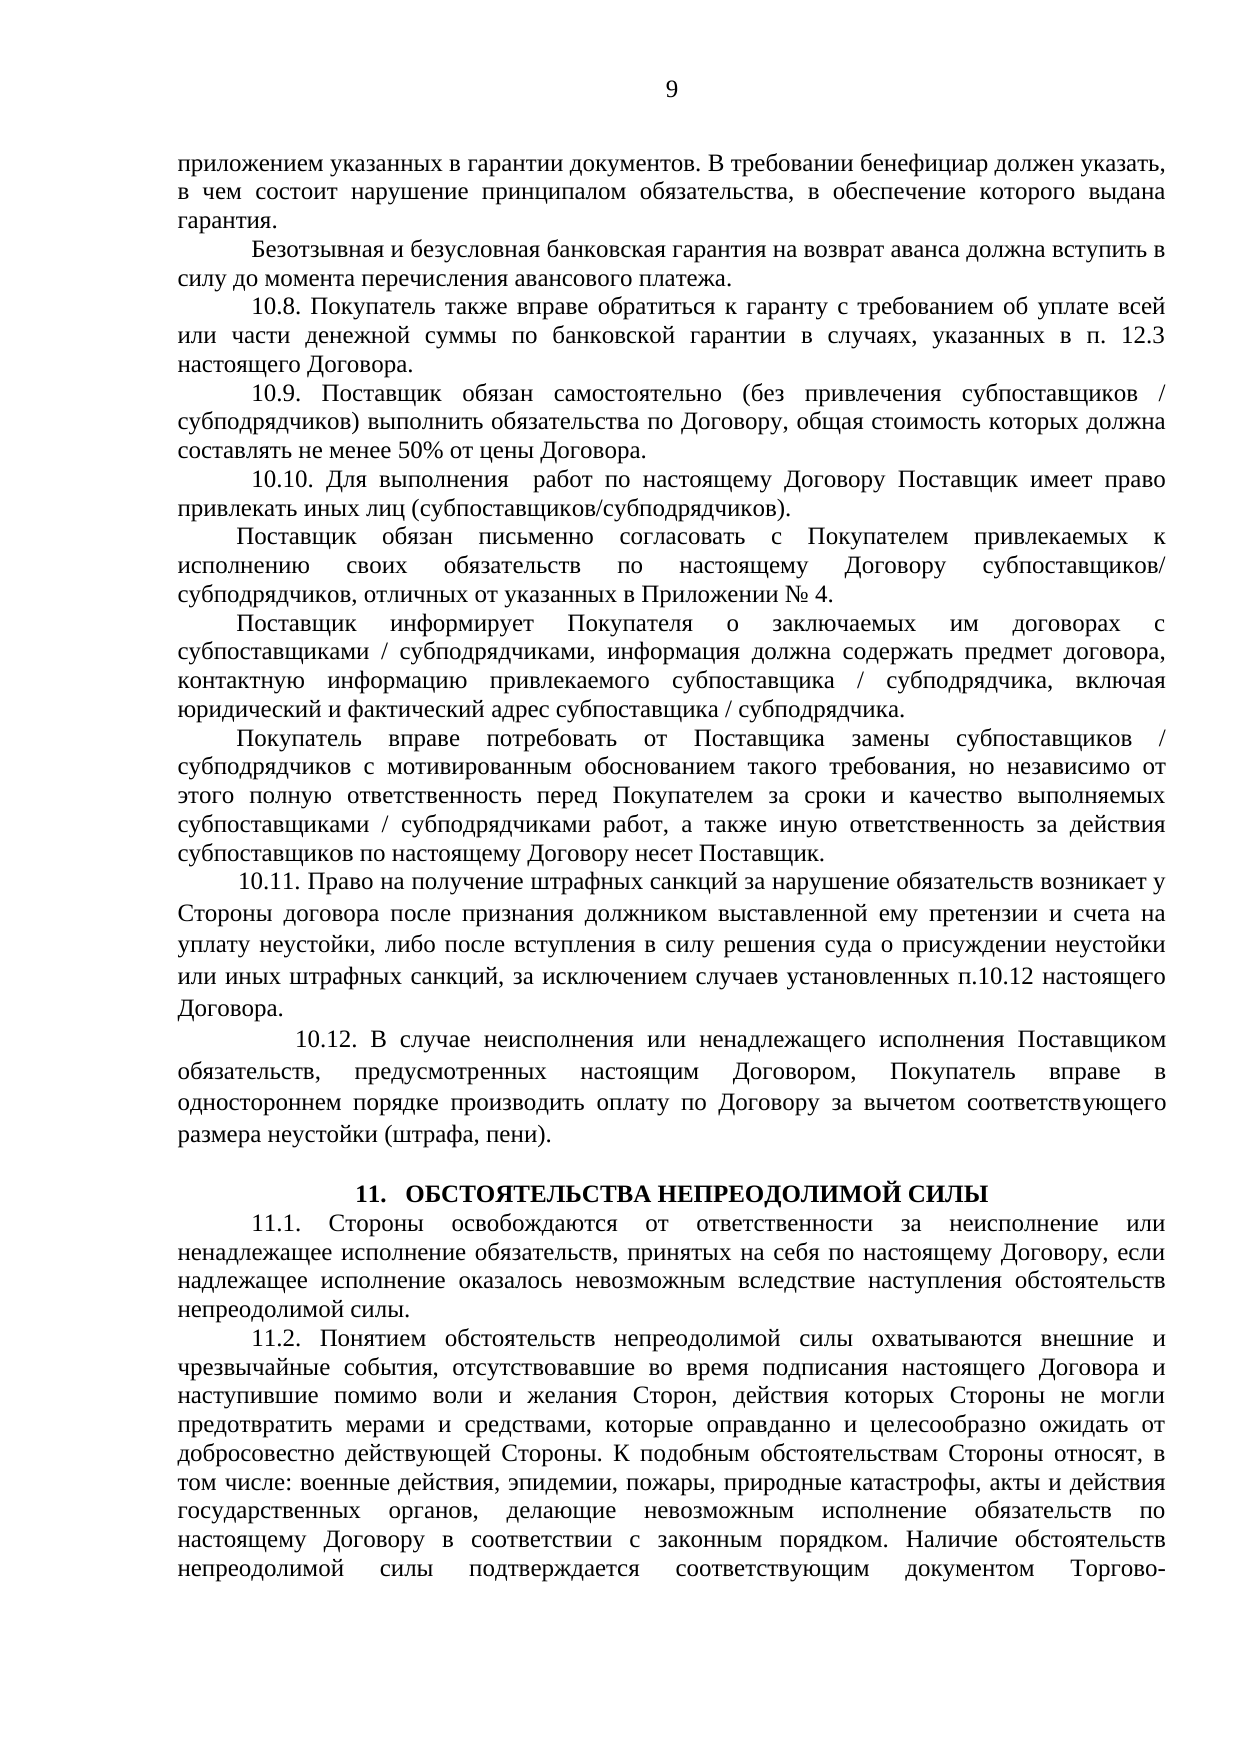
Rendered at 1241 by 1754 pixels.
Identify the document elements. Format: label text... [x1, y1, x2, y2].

text Поставщик информирует Покупателя о заключаемых им договорах с субпоставщиками / субподрядчиками, информация должна содержать предмет договора, контактную информацию привлекаемого субпоставщика / субподрядчика, включая юридический и фактический адрес субпоставщика / субподрядчика. [177, 608, 1166, 723]
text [177, 148, 1166, 234]
text Поставщик обязан письменно согласовать с Покупателем привлекаемых к исполнению своих обязательств по настоящему Договору субпоставщиков/ субподрядчиков, отличных от указанных в Приложении № 4. [177, 521, 1166, 608]
text 10.10. Для выполнения работ по настоящему Договору Поставщик имеет право привлекать иных лиц (субпоставщиков/субподрядчиков). [177, 464, 1166, 521]
text 10.9. Поставщик обязан самостоятельно (без привлечения субпоставщиков / субподрядчиков) выполнить обязательства по Договору, общая стоимость которых должна составлять не менее 50% от цены Договора. [177, 378, 1166, 464]
list ОБСТОЯТЕЛЬСТВА НЕПРЕОДОЛИМОЙ СИЛЫ [177, 1179, 1166, 1208]
text 10.11. Право на получение штрафных санкций за нарушение обязательств возникает у Стороны договора после признания должником выставленной ему претензии и счета на уплату неустойки, либо после вступления в силу решения суда о присуждении неустойки или иных штрафных санкций, за исключением случаев установленных п.10.12 настоящего Договора. [177, 866, 1166, 1021]
text 10.8. Покупатель также вправе обратиться к гаранту с требованием об уплате всей или части денежной суммы по банковской гарантии в случаях, указанных в п. 12.3 настоящего Договора. [177, 291, 1166, 378]
text 11.1. Стороны освобождаются от ответственности за неисполнение или ненадлежащее исполнение обязательств, принятых на себя по настоящему Договору, если надлежащее исполнение оказалось невозможным вследствие наступления обстоятельств непреодолимой силы. [177, 1208, 1166, 1323]
text 10.12. В случае неисполнения или ненадлежащего исполнения Поставщиком обязательств, предусмотренных настоящим Договором, Покупатель вправе в одностороннем порядке производить оплату по Договору за вычетом соответствующего размера неустойки (штрафа, пени). [177, 1024, 1166, 1148]
text Безотзывная и безусловная банковская гарантия на возврат аванса должна вступить в силу до момента перечисления авансового платежа. [177, 234, 1166, 291]
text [177, 1323, 1166, 1582]
text Покупатель вправе потребовать от Поставщика замены субпоставщиков / субподрядчиков с мотивированным обоснованием такого требования, но независимо от этого полную ответственность перед Покупателем за сроки и качество выполняемых субпоставщиками / субподрядчиками работ, а также иную ответственность за действия субпоставщиков по настоящему Договору несет Поставщик. [177, 723, 1166, 866]
